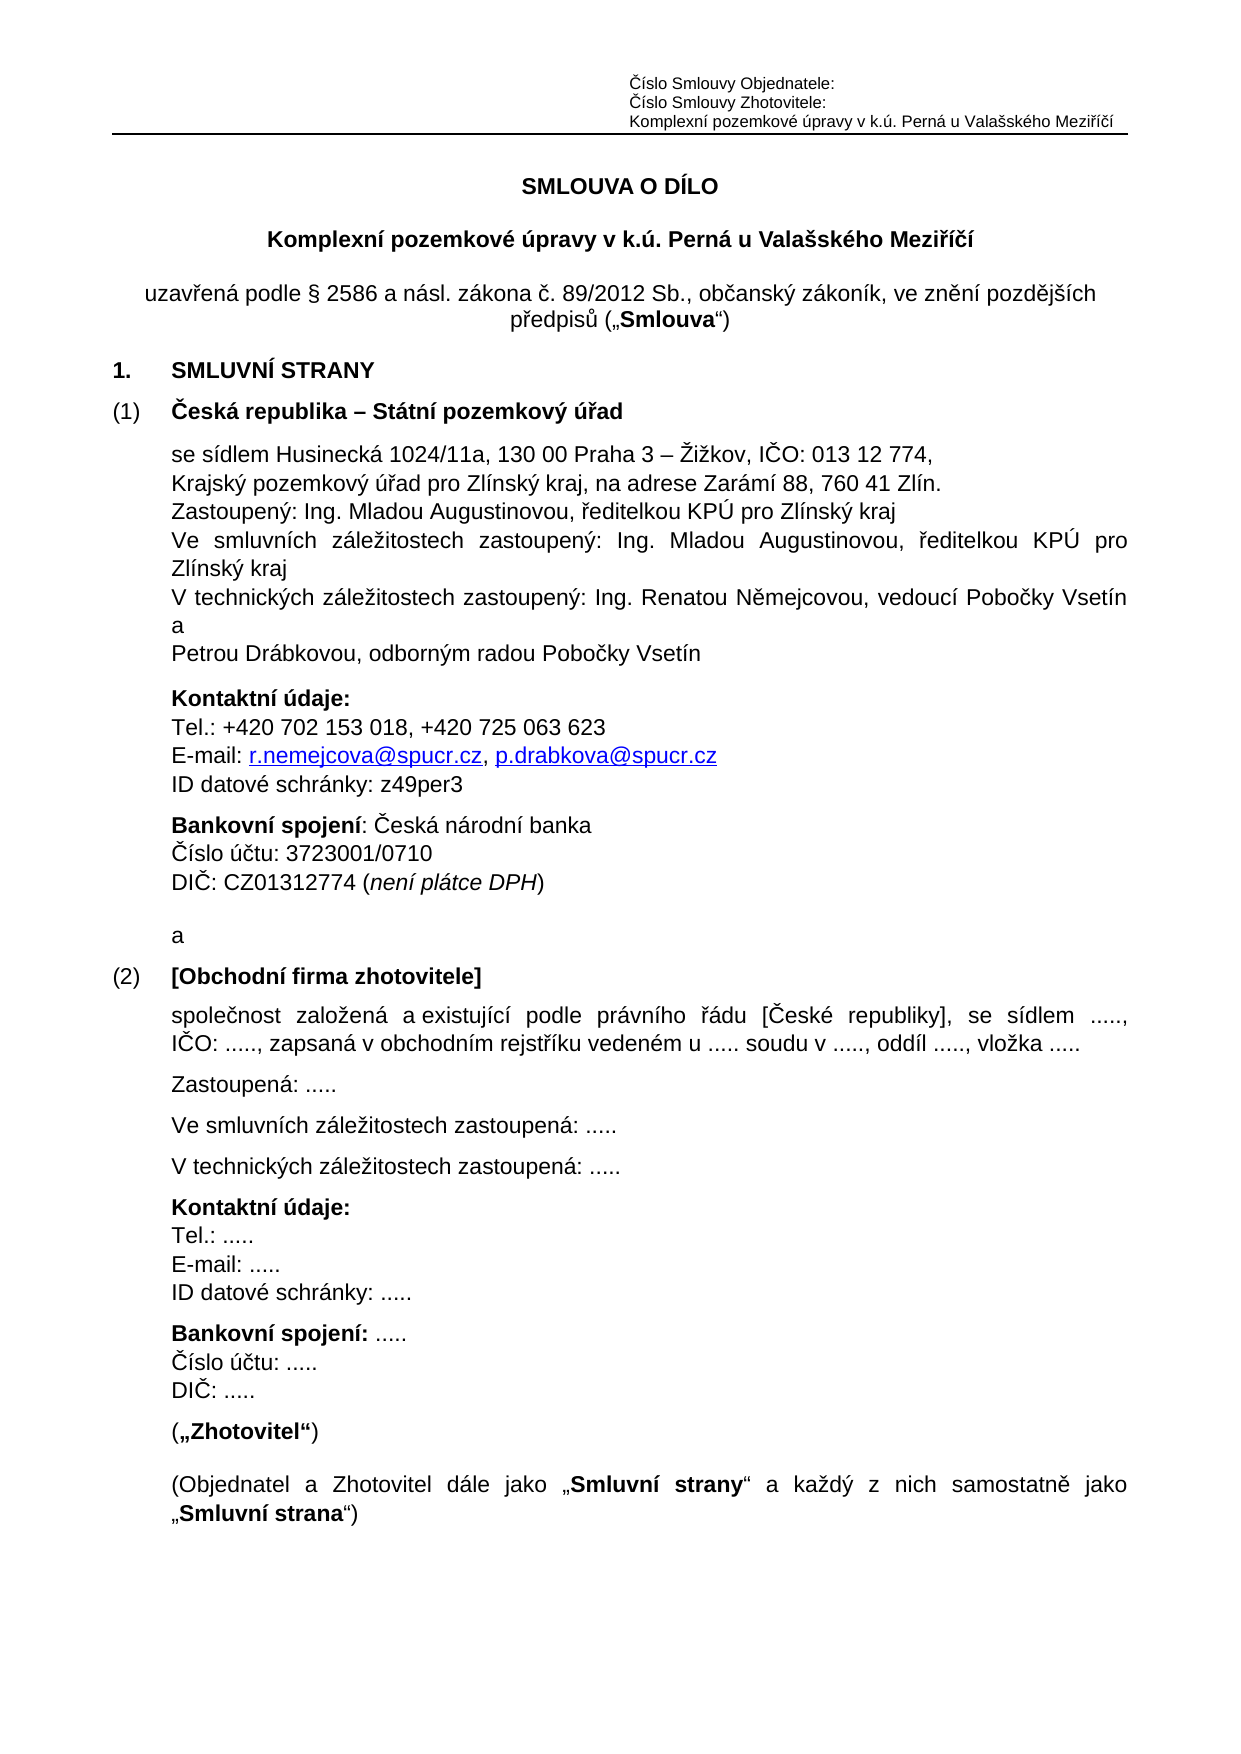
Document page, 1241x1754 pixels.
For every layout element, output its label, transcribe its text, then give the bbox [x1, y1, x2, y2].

subtitle SMLUVNÍ STRANY [112, 357, 1128, 384]
text Číslo účtu: ..... [171, 1349, 1128, 1375]
text Bankovní spojení: Česká národní banka [171, 812, 1128, 838]
text Číslo účtu: 3723001/0710 [171, 840, 980, 866]
text DIČ: CZ01312774 (není plátce DPH) [171, 868, 980, 895]
list [Obchodní firma zhotovitele] [112, 963, 1128, 989]
text Kontaktní údaje: [171, 685, 1128, 712]
text Ve smluvních záležitostech zastoupený: Ing. Mladou Augustinovou, ředitelkou KPÚ pro Zlínský kraj [171, 527, 1128, 581]
text E-mail: r.nemejcova@spucr.cz, p.drabkova@spucr.cz [171, 742, 1128, 769]
text Tel.: ..... [171, 1222, 1128, 1249]
text a [171, 922, 1128, 948]
text se sídlem Husinecká 1024/11a, 130 00 Praha 3 – Žižkov, IČO: 013 12 774, [171, 441, 1128, 468]
text E-mail: ..... [171, 1251, 1128, 1277]
list uzavřená podle § 2586 a násl. zákona č. 89/2012 Sb., občanský zákoník, ve znění pozdějších předpisů („Smlouva“) [112, 279, 1128, 332]
text V technických záležitostech zastoupený: Ing. Renatou Němejcovou, vedoucí Pobočky Vsetín a [171, 583, 1128, 638]
text Tel.: +420 702 153 018, +420 725 063 623 [171, 714, 1128, 740]
text společnost založená a existující podle právního řádu [České republiky], se sídlem ....., IČO: ....., zapsaná v obchodním rejstříku vedeném u ..... soudu v ....., oddíl ....., vložka ..... [171, 1002, 1128, 1057]
text ID datové schránky: z49per3 [171, 771, 980, 797]
text DIČ: ..... [171, 1377, 1128, 1403]
text ID datové schránky: ..... [171, 1279, 1128, 1306]
text Bankovní spojení: ..... [171, 1320, 1128, 1347]
text Kontaktní údaje: [171, 1194, 1128, 1220]
text V technických záležitostech zastoupená: ..... [171, 1153, 1128, 1179]
text Zastoupený: Ing. Mladou Augustinovou, ředitelkou KPÚ pro Zlínský kraj [171, 498, 1128, 524]
text Krajský pozemkový úřad pro Zlínský kraj, na adrese Zarámí 88, 760 41 Zlín. [171, 470, 1128, 496]
title SMLOUVA O DÍLO [112, 173, 1128, 199]
list Česká republika – Státní pozemkový úřad [112, 398, 1128, 424]
text Ve smluvních záležitostech zastoupená: ..... [171, 1112, 1128, 1138]
text Komplexní pozemkové úpravy v k.ú. Perná u Valašského Meziříčí [112, 226, 1128, 252]
text („Zhotovitel“) [171, 1418, 1128, 1444]
text Zastoupená: ..... [171, 1071, 1128, 1097]
text (Objednatel a Zhotovitel dále jako „Smluvní strany“ a každý z nich samostatně jako „Smluvní strana“) [171, 1471, 1128, 1526]
text Petrou Drábkovou, odborným radou Pobočky Vsetín [171, 640, 1128, 667]
